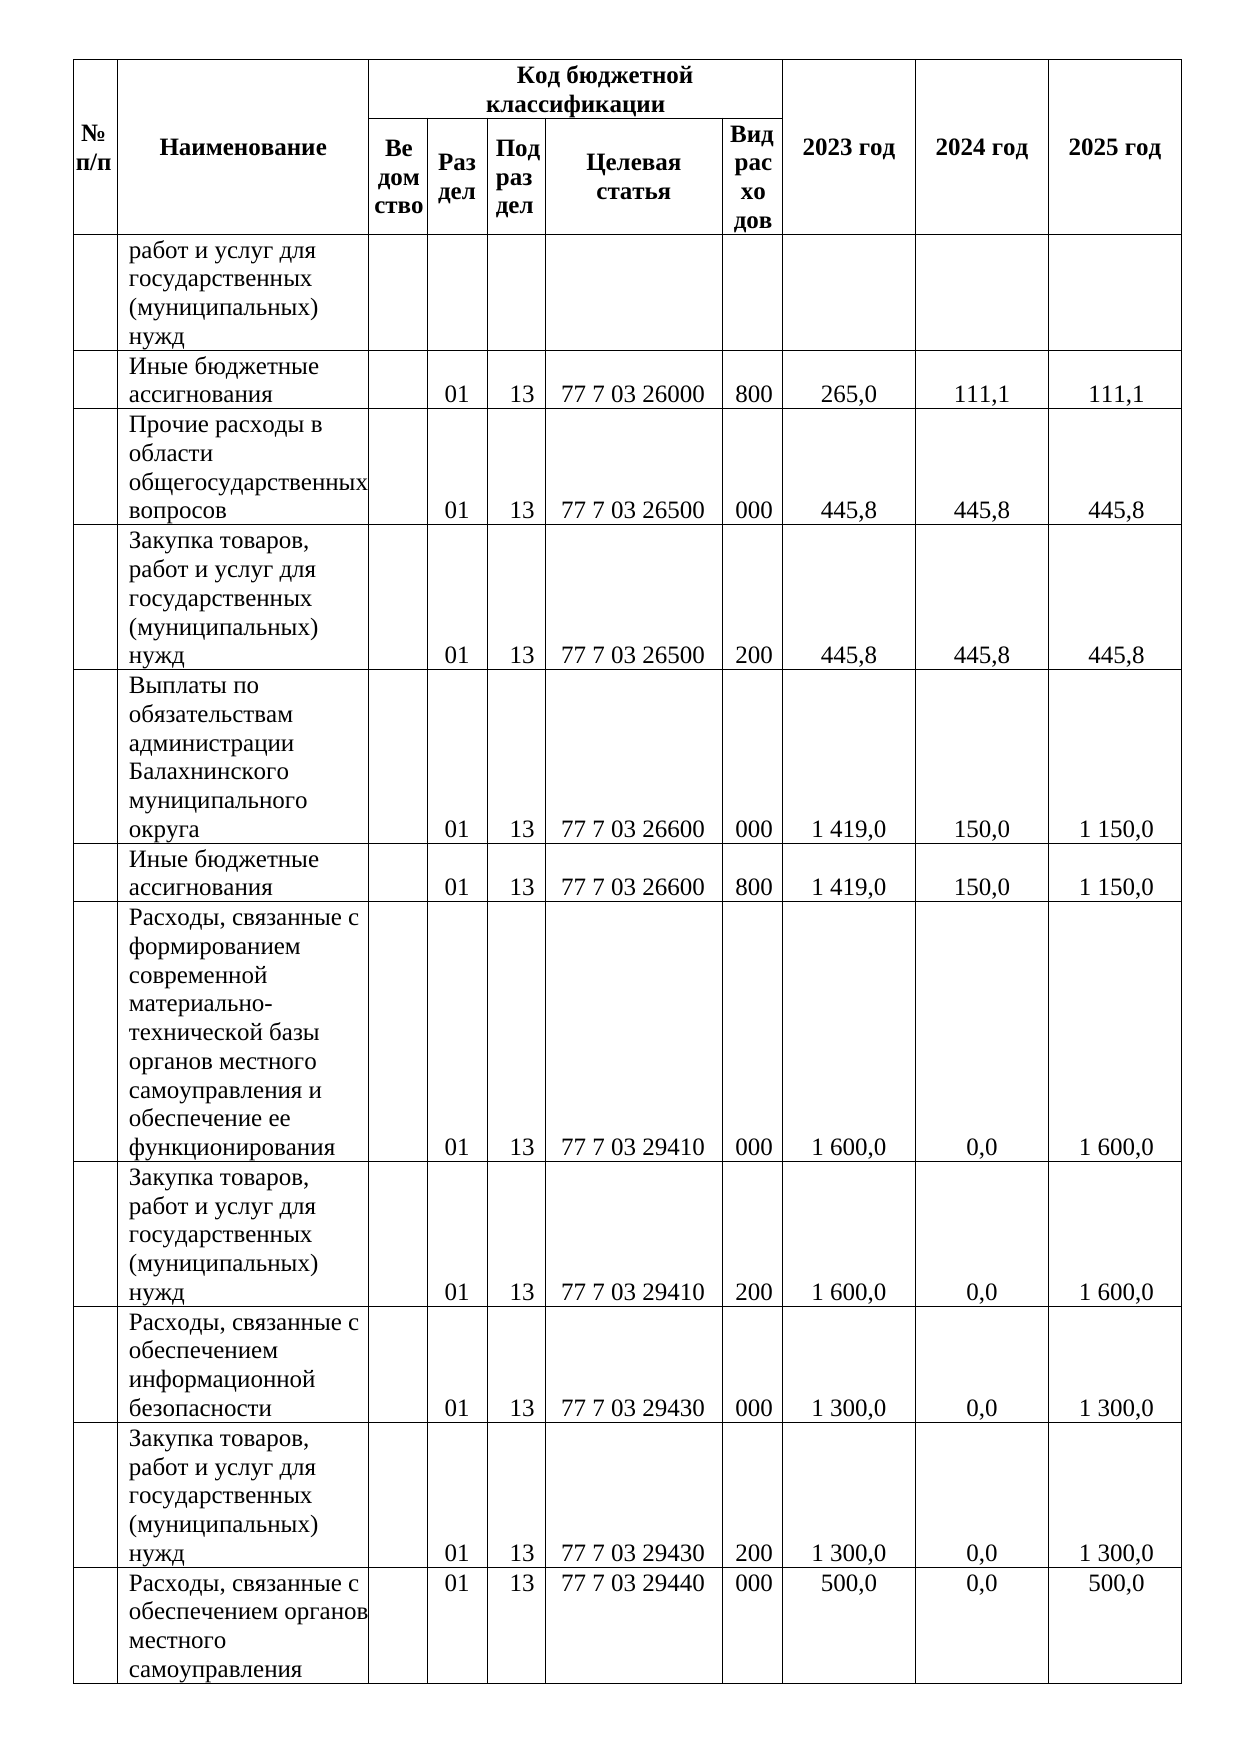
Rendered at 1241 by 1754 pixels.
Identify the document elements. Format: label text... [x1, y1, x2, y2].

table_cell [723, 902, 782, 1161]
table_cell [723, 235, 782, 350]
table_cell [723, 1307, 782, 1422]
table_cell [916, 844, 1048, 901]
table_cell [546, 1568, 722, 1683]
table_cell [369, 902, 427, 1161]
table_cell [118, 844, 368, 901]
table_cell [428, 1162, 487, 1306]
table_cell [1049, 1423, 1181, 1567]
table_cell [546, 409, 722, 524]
table_header Наименование [118, 60, 368, 234]
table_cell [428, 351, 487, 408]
table_cell Под раз дел [488, 119, 545, 234]
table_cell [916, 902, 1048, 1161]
table_header 2024 год [916, 60, 1048, 234]
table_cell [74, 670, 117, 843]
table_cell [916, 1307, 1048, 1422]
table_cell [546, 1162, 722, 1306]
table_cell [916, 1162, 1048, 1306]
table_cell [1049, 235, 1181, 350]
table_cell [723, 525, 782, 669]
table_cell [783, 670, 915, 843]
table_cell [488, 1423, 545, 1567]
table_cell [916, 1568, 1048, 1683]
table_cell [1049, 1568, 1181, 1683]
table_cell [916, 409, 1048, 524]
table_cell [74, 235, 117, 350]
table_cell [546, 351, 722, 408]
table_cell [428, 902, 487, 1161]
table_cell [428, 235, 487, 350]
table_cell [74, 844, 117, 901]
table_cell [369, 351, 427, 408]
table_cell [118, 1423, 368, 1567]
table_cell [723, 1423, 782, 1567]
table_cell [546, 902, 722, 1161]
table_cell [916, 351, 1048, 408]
table_header 2023 год [783, 60, 915, 234]
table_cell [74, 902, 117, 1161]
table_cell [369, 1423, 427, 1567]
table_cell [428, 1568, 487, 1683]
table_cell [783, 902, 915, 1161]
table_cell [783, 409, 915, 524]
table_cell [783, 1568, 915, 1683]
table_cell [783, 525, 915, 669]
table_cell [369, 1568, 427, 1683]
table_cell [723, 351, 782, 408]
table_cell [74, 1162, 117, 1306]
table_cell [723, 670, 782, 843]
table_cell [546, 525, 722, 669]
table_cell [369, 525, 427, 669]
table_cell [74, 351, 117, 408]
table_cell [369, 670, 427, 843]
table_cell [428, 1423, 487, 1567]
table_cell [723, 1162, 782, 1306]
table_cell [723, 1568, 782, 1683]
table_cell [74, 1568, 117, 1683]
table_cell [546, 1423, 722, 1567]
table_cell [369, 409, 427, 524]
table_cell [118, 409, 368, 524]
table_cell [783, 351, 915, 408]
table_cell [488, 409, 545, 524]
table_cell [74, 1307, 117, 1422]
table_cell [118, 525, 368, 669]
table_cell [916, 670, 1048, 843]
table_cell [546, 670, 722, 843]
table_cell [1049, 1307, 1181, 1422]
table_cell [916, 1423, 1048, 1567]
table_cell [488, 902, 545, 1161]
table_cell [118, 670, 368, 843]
table_cell Ве дом ство [369, 119, 427, 234]
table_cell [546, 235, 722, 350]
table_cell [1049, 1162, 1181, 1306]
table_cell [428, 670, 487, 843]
table_header 2025 год [1049, 60, 1181, 234]
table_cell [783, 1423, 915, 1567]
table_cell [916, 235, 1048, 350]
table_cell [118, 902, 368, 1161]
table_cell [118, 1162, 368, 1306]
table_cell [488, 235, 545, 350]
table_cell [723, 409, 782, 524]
table_cell Вид рас хо дов [723, 119, 782, 234]
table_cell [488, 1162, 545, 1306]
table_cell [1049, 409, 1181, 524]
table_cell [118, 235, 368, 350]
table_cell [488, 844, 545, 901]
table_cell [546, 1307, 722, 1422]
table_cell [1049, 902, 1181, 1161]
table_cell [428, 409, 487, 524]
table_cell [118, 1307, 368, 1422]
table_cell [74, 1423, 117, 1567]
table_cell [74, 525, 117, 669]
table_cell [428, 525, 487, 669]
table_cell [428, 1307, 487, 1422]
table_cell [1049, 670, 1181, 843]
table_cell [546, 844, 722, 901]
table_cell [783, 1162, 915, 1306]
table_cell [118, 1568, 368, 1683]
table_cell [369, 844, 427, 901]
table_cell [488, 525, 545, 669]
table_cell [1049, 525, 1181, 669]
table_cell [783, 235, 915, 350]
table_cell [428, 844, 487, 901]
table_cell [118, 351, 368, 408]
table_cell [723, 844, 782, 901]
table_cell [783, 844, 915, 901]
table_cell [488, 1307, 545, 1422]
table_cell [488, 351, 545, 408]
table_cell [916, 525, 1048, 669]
table_header № п/п [74, 60, 117, 234]
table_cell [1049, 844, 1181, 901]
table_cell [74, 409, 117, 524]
table_cell Целевая статья [546, 119, 722, 234]
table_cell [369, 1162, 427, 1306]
table_header Код бюджетной классификации [369, 60, 782, 118]
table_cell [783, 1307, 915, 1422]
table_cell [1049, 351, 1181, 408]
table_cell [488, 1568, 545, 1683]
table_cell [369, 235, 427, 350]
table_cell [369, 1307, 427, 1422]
table_cell Раз дел [428, 119, 487, 234]
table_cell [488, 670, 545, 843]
